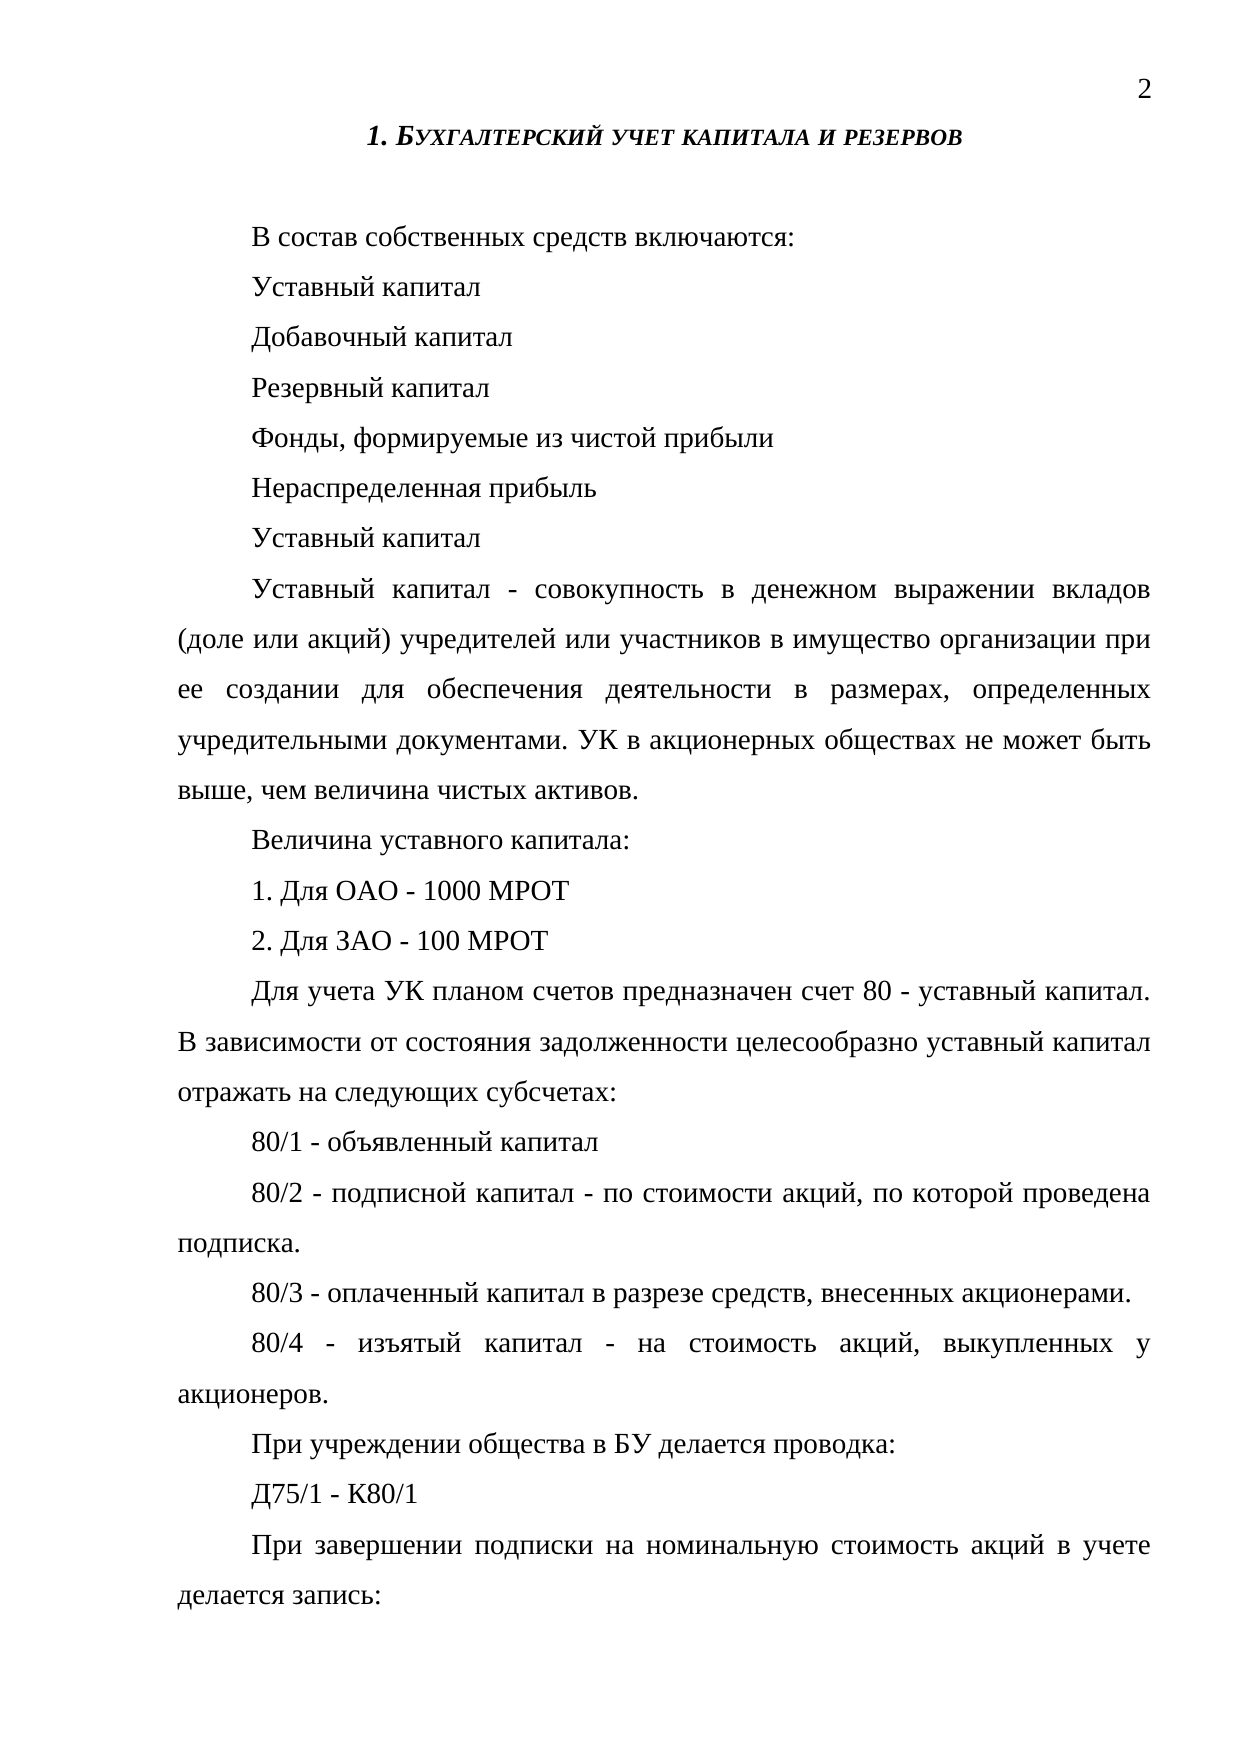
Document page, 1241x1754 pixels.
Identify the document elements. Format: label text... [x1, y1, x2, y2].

text Резервный капитал [177, 370, 1152, 403]
text Величина уставного капитала: [177, 822, 1152, 856]
text Д75/1 - К80/1 [177, 1477, 1152, 1510]
text Уставный капитал - совокупность в денежном выражении вкладов (доле или акций) учредителей или участников в имущество организации при ее создании для обеспечения деятельности в размерах, определенных учредительными документами. УК в акционерных обществах не может быть выше, чем величина чистых активов. [177, 571, 1152, 806]
text 80/2 - подписной капитал - по стоимости акций, по которой проведена подписка. [177, 1175, 1152, 1258]
text 80/4 - изъятый капитал - на стоимость акций, выкупленных у акционеров. [177, 1326, 1152, 1409]
subtitle 1. Бухгалтерский учет капитала и резервов [177, 118, 1152, 152]
text Фонды, формируемые из чистой прибыли [177, 420, 1152, 453]
text 1. Для ОАО - 1000 МРОТ [177, 873, 1152, 906]
text Добавочный капитал [177, 319, 1152, 353]
text 80/3 - оплаченный капитал в разрезе средств, внесенных акционерами. [177, 1275, 1152, 1309]
text 80/1 - объявленный капитал [177, 1124, 1152, 1158]
text 2. Для ЗАО - 100 МРОТ [177, 923, 1152, 957]
text Для учета УК планом счетов предназначен счет 80 - уставный капитал. В зависимости от состояния задолженности целесообразно уставный капитал отражать на следующих субсчетах: [177, 973, 1152, 1108]
text Нераспределенная прибыль [177, 470, 1152, 504]
text Уставный капитал [177, 269, 1152, 303]
text При завершении подписки на номинальную стоимость акций в учете делается запись: [177, 1527, 1152, 1611]
text При учреждении общества в БУ делается проводка: [177, 1426, 1152, 1460]
text Уставный капитал [177, 521, 1152, 554]
text В состав собственных средств включаются: [177, 219, 1152, 252]
